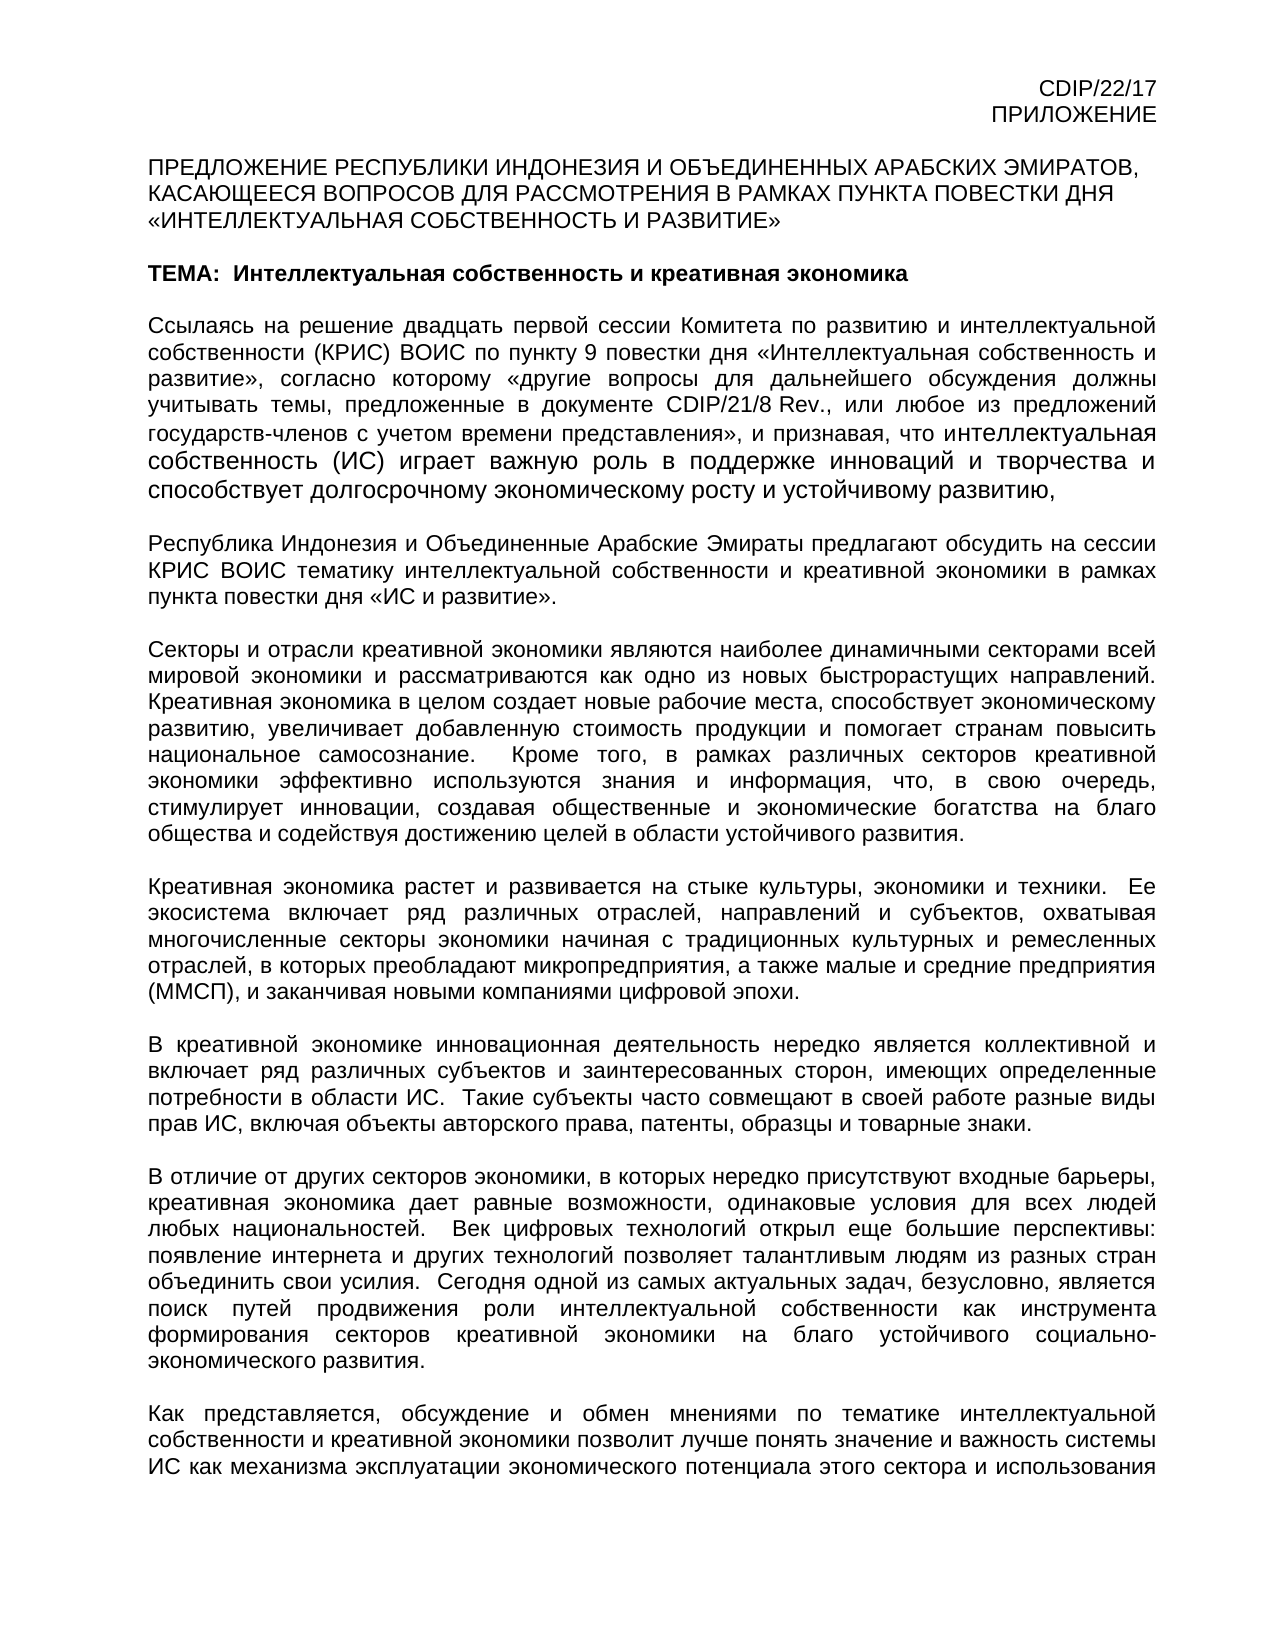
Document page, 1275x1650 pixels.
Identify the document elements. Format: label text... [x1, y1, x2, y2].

text ТЕМА: Интеллектуальная собственность и креативная экономика [148, 259, 1157, 286]
text В креативной экономике инновационная деятельность нередко является коллективной и включает ряд различных субъектов и заинтересованных сторон, имеющих определенные потребности в области ИС. Такие субъекты часто совмещают в своей работе разные виды прав ИС, включая объекты авторского права, патенты, образцы и товарные знаки. [148, 1031, 1157, 1136]
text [148, 1400, 1157, 1479]
text Республика Индонезия и Объединенные Арабские Эмираты предлагают обсудить на сессии КРИС ВОИС тематику интеллектуальной собственности и креативной экономики в рамках пункта повестки дня «ИС и развитие». [148, 530, 1157, 609]
text Секторы и отрасли креативной экономики являются наиболее динамичными секторами всей мировой экономики и рассматриваются как одно из новых быстрорастущих направлений. Креативная экономика в целом создает новые рабочие места, способствует экономическому развитию, увеличивает добавленную стоимость продукции и помогает странам повысить национальное самосознание. Кроме того, в рамках различных секторов креативной экономики эффективно используются знания и информация, что, в свою очередь, стимулирует инновации, создавая общественные и экономические богатства на благо общества и содействуя достижению целей в области устойчивого развития. [148, 636, 1157, 846]
text ПРЕДЛОЖЕНИЕ РЕСПУБЛИКИ ИНДОНЕЗИЯ И ОБЪЕДИНЕННЫХ АРАБСКИХ ЭМИРАТОВ, КАСАЮЩЕЕСЯ ВОПРОСОВ ДЛЯ РАССМОТРЕНИЯ В РАМКАХ ПУНКТА ПОВЕСТКИ ДНЯ «ИНТЕЛЛЕКТУАЛЬНАЯ СОБСТВЕННОСТЬ И РАЗВИТИЕ» [148, 154, 1157, 233]
text В отличие от других секторов экономики, в которых нередко присутствуют входные барьеры, креативная экономика дает равные возможности, одинаковые условия для всех людей любых национальностей. Век цифровых технологий открыл еще большие перспективы: появление интернета и других технологий позволяет талантливым людям из разных стран объединить свои усилия. Сегодня одной из самых актуальных задач, безусловно, является поиск путей продвижения роли интеллектуальной собственности как инструмента формирования секторов креативной экономики на благо устойчивого социально-экономического развития. [148, 1163, 1157, 1373]
text Ссылаясь на решение двадцать первой сессии Комитета по развитию и интеллектуальной собственности (КРИС) ВОИС по пункту 9 повестки дня «Интеллектуальная собственность и развитие», согласно которому «другие вопросы для дальнейшего обсуждения должны учитывать темы, предложенные в документе CDIP/21/8 Rev., или любое из предложений государств-членов с учетом времени представления», и признавая, что интеллектуальная собственность (ИС) играет важную роль в поддержке инноваций и творчества и способствует долгосрочному экономическому росту и устойчивому развитию, [148, 312, 1157, 504]
text Креативная экономика растет и развивается на стыке культуры, экономики и техники. Ее экосистема включает ряд различных отраслей, направлений и субъектов, охватывая многочисленные секторы экономики начиная с традиционных культурных и ремесленных отраслей, в которых преобладают микропредприятия, а также малые и средние предприятия (ММСП), и заканчивая новыми компаниями цифровой эпохи. [148, 873, 1157, 1004]
